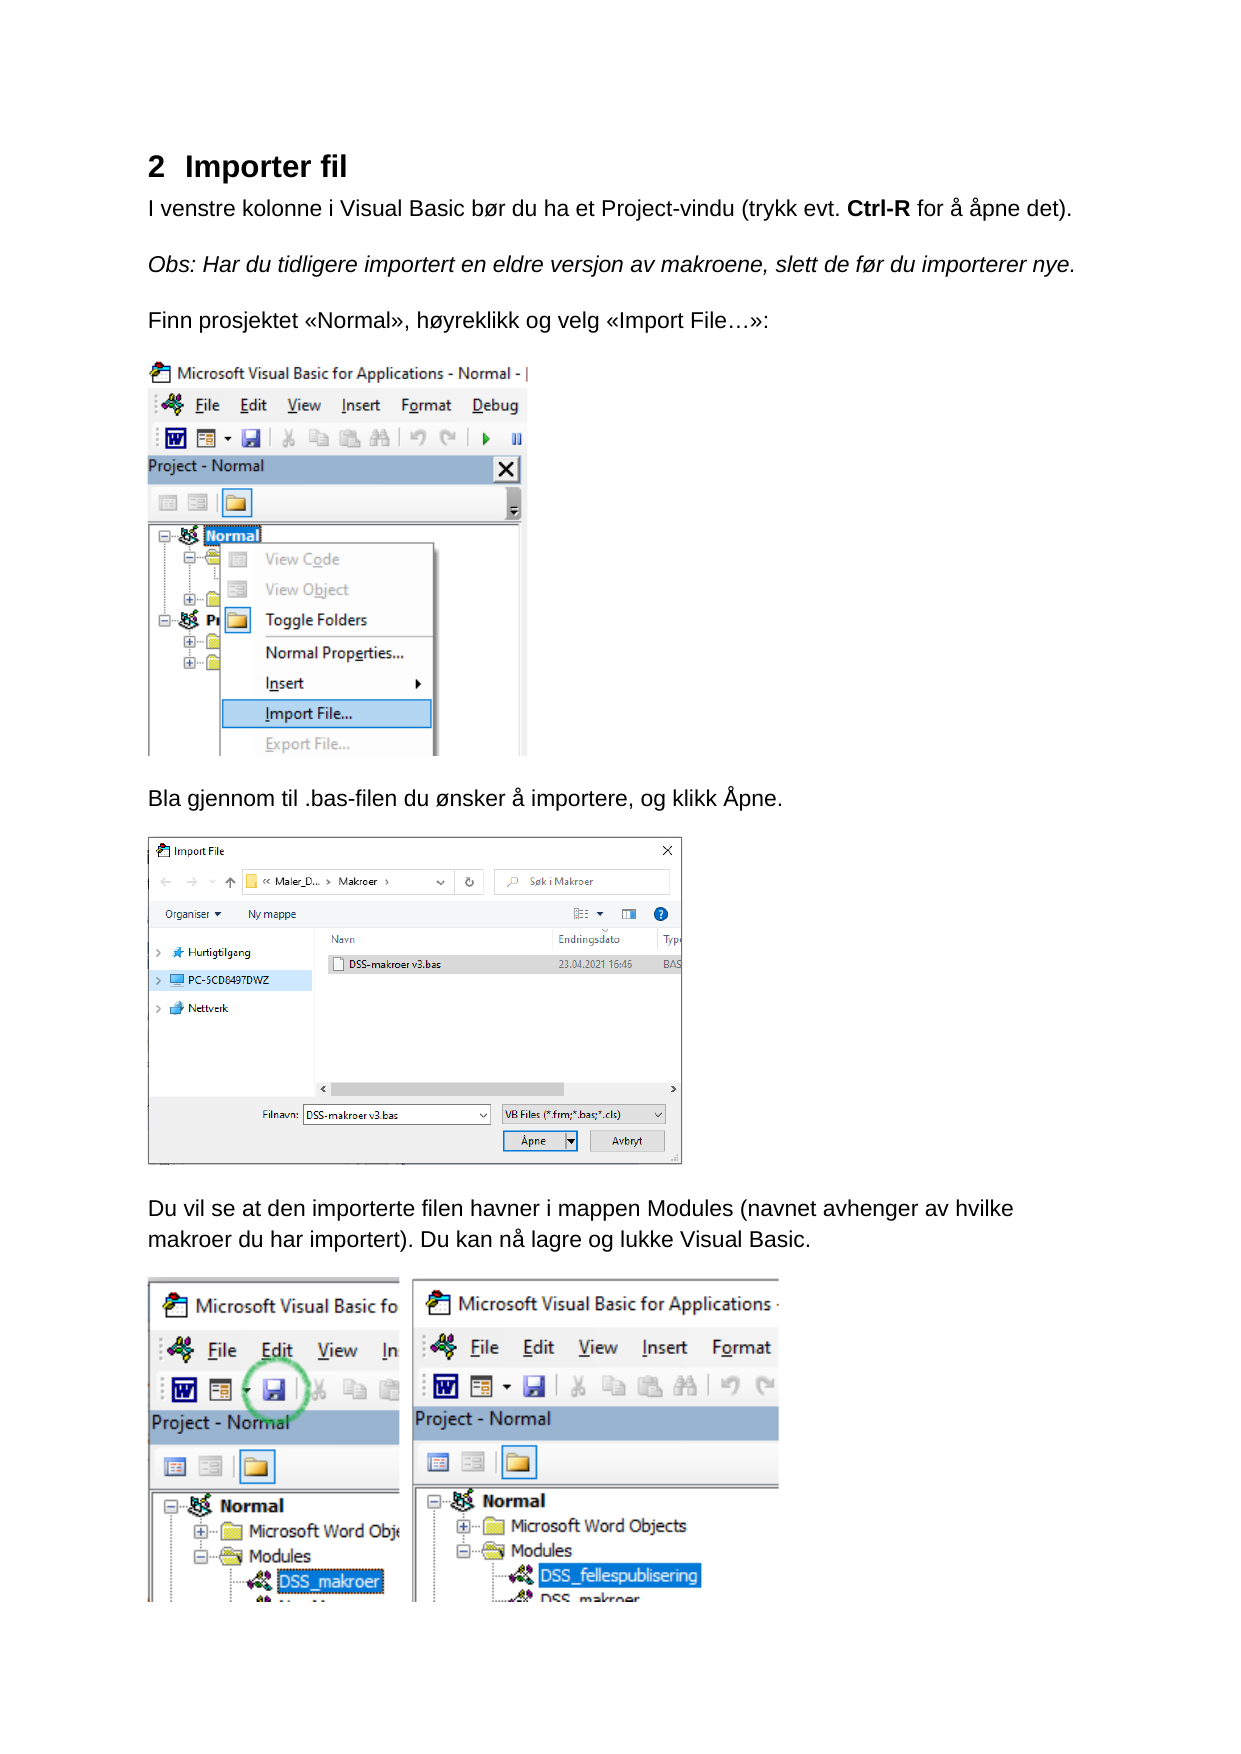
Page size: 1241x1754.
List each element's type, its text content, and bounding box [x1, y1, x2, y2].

text Bla gjennom til .bas-filen du ønsker å importere, og klikk Åpne. [148, 780, 1093, 812]
text Obs: Har du tidligere importert en eldre versjon av makroene, slett de før du importerer nye. [148, 246, 1093, 277]
picture [147, 836, 683, 1165]
text I venstre kolonne i Visual Basic bør du ha et Project-vindu (trykk evt. Ctrl-R for å åpne det). [148, 190, 1093, 221]
text Finn prosjektet «Normal», høyreklikk og velg «Import File…»: [148, 302, 1093, 333]
picture [147, 358, 528, 756]
picture [147, 1277, 400, 1602]
text Du vil se at den importerte filen havner i mappen Modules (navnet avhenger av hvilke makroer du har importert). Du kan nå lagre og lukke Visual Basic. [148, 1190, 1093, 1252]
subtitle Importer fil [148, 148, 1093, 183]
picture [412, 1278, 779, 1602]
